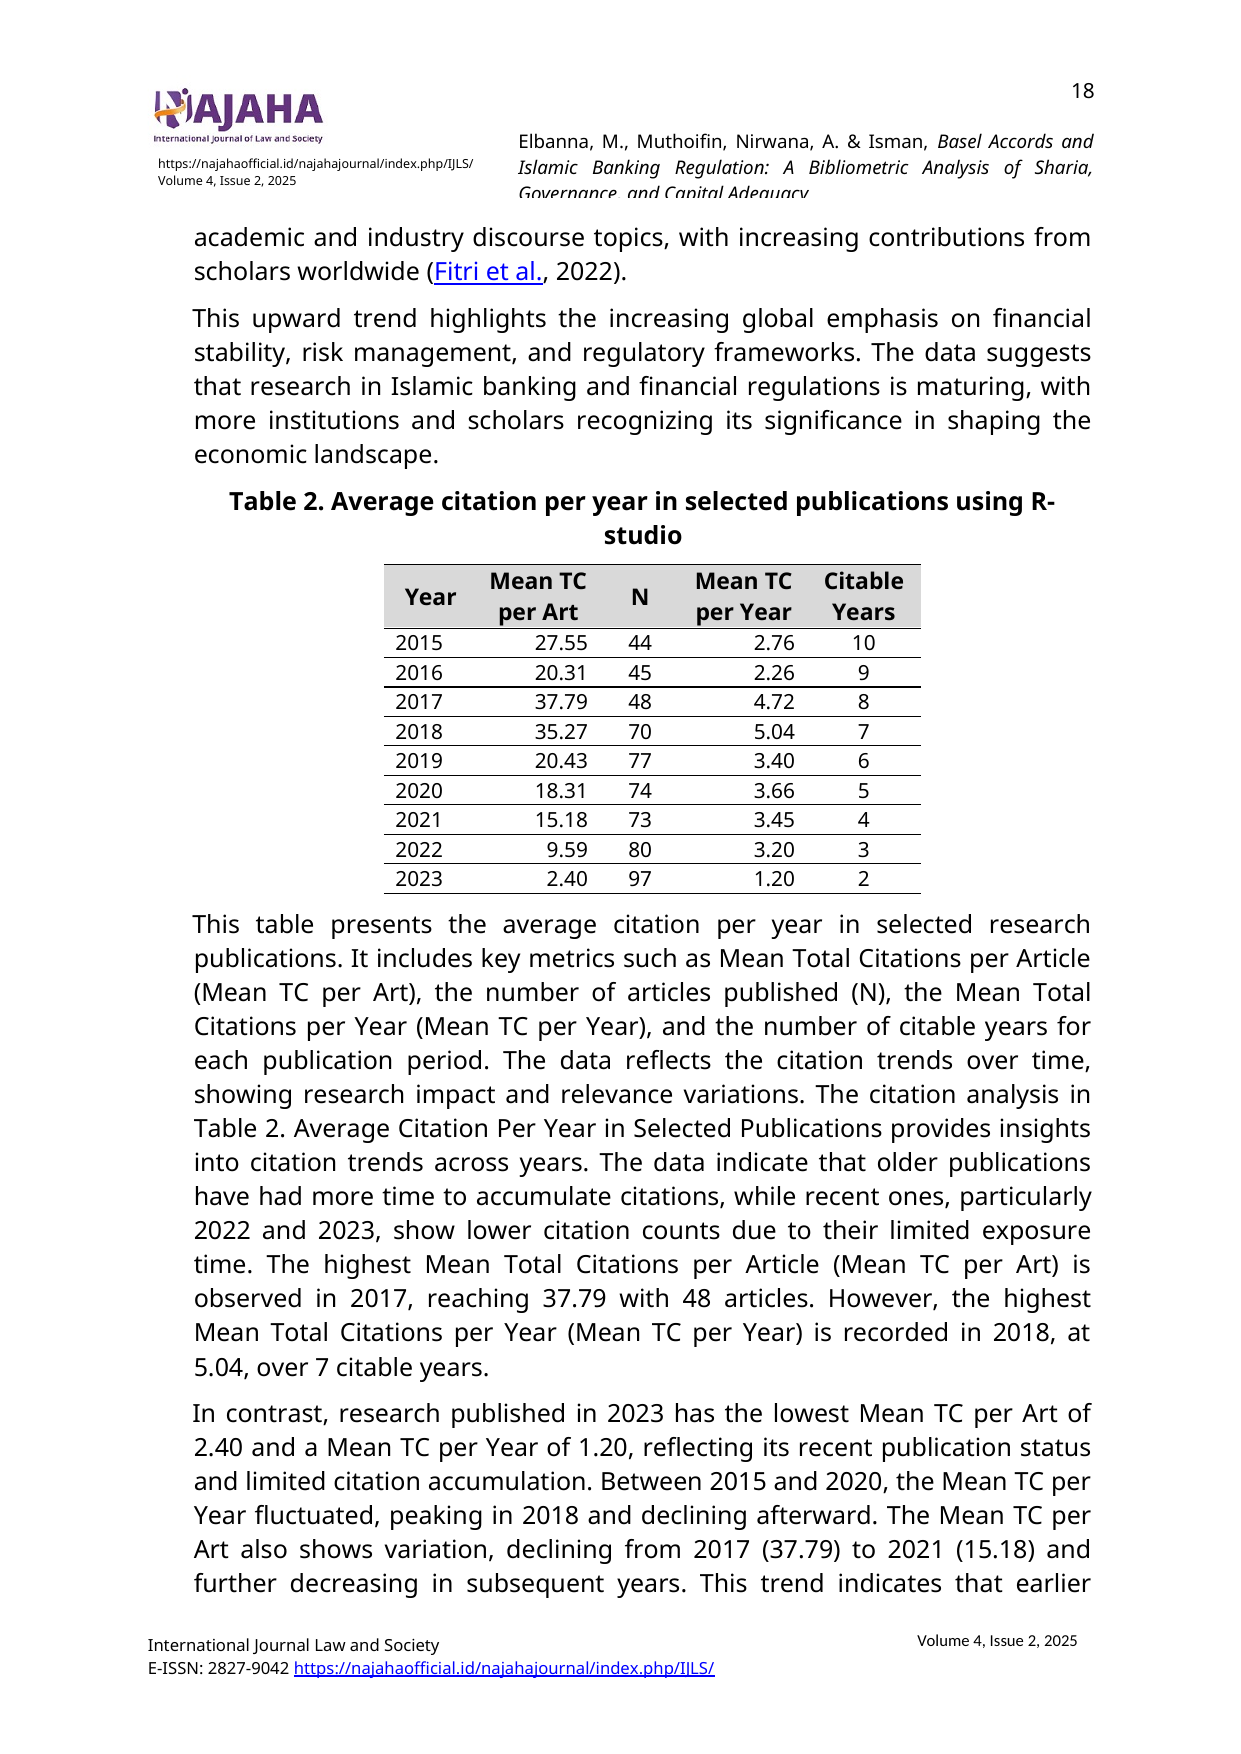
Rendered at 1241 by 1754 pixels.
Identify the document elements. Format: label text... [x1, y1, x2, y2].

table_cell 74 [599, 776, 681, 804]
text Table 2. Average citation per year in selected publications using R-studio [192, 483, 1093, 551]
table_cell 2018 [384, 717, 477, 745]
table_cell 15.18 [477, 805, 599, 834]
table_cell 18.31 [477, 776, 599, 804]
table_header Citable Years [806, 565, 921, 627]
table_cell 20.43 [477, 746, 599, 775]
table_cell 2.76 [681, 629, 806, 657]
text This upward trend highlights the increasing global emphasis on financial stability, risk management, and regulatory frameworks. The data suggests that research in Islamic banking and financial regulations is maturing, with more institutions and scholars recognizing its significance in shaping the economic landscape. [192, 301, 1093, 471]
table_cell 73 [599, 805, 681, 834]
table_cell 2023 [384, 864, 477, 893]
table_cell 80 [599, 835, 681, 863]
table_cell 2.40 [477, 864, 599, 893]
table_cell 2022 [384, 835, 477, 863]
table_cell 3.20 [681, 835, 806, 863]
table_header Mean TC per Year [681, 565, 806, 627]
table_cell 3 [806, 835, 921, 863]
table_cell 2021 [384, 805, 477, 834]
table_cell 9.59 [477, 835, 599, 863]
table_cell 77 [599, 746, 681, 775]
table_cell 8 [806, 688, 921, 716]
table_cell 2019 [384, 746, 477, 775]
table_cell 2016 [384, 658, 477, 686]
picture [147, 75, 328, 158]
table_cell 4.72 [681, 688, 806, 716]
table_cell 2 [806, 864, 921, 893]
table_cell 20.31 [477, 658, 599, 686]
table_cell 10 [806, 629, 921, 657]
table_cell 5 [806, 776, 921, 804]
text This table presents the average citation per year in selected research publications. It includes key metrics such as Mean Total Citations per Article (Mean TC per Art), the number of articles published (N), the Mean Total Citations per Year (Mean TC per Year), and the number of citable years for each publication period. The data reflects the citation trends over time, showing research impact and relevance variations. The citation analysis in Table 2. Average Citation Per Year in Selected Publications provides insights into citation trends across years. The data indicate that older publications have had more time to accumulate citations, while recent ones, particularly 2022 and 2023, show lower citation counts due to their limited exposure time. The highest Mean Total Citations per Article (Mean TC per Art) is observed in 2017, reaching 37.79 with 48 articles. However, the highest Mean Total Citations per Year (Mean TC per Year) is recorded in 2018, at 5.04, over 7 citable years. [192, 906, 1093, 1383]
table_cell 5.04 [681, 717, 806, 745]
table_cell 97 [599, 864, 681, 893]
table_cell 1.20 [681, 864, 806, 893]
table_cell 7 [806, 717, 921, 745]
table_cell 2.26 [681, 658, 806, 686]
table_cell 2015 [384, 629, 477, 657]
table_header Mean TC per Art [477, 565, 599, 627]
table_cell 27.55 [477, 629, 599, 657]
table_cell 9 [806, 658, 921, 686]
table_header Year [384, 565, 477, 627]
table_cell 3.66 [681, 776, 806, 804]
table_header N [599, 565, 681, 627]
table_cell 2017 [384, 688, 477, 716]
table_cell 6 [806, 746, 921, 775]
table_cell 48 [599, 688, 681, 716]
table_cell 35.27 [477, 717, 599, 745]
table_cell 44 [599, 629, 681, 657]
table_cell 70 [599, 717, 681, 745]
table_cell 4 [806, 805, 921, 834]
table_cell 2020 [384, 776, 477, 804]
table_cell 3.40 [681, 746, 806, 775]
table_cell 3.45 [681, 805, 806, 834]
table_cell 37.79 [477, 688, 599, 716]
table_cell 45 [599, 658, 681, 686]
